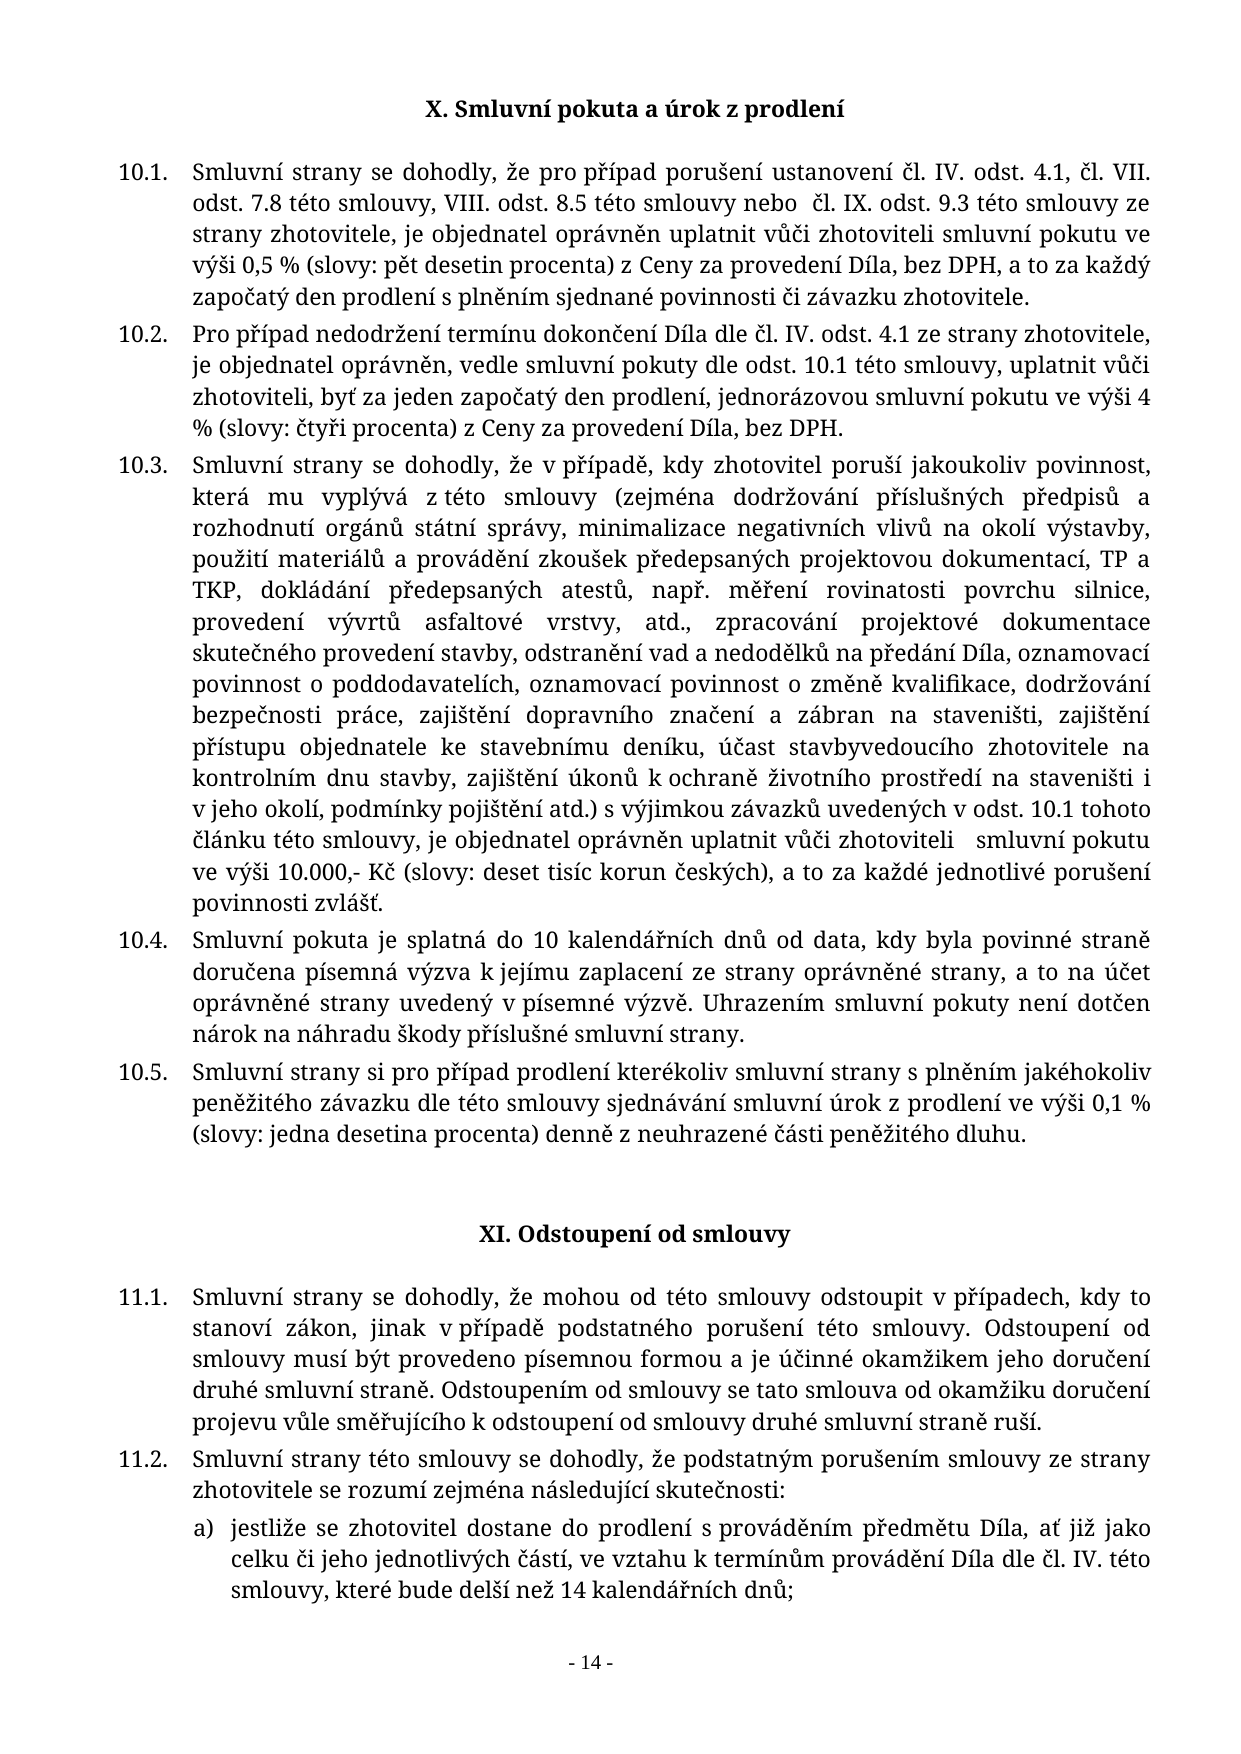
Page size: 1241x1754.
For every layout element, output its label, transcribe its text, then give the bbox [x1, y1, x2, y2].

text XI. Odstoupení od smlouvy [118, 1218, 1152, 1249]
list Smluvní strany této smlouvy se dohodly, že podstatným porušením smlouvy ze strany zhotovitele se rozumí zejména následující skutečnosti: [118, 1443, 1152, 1505]
list Smluvní strany se dohodly, že pro případ porušení ustanovení čl. IV. odst. 4.1, čl. VII. odst. 7.8 této smlouvy, VIII. odst. 8.5 této smlouvy nebo čl. IX. odst. 9.3 této smlouvy ze strany zhotovitele, je objednatel oprávněn uplatnit vůči zhotoviteli smluvní pokutu ve výši 0,5 % (slovy: pět desetin procenta) z Ceny za provedení Díla, bez DPH, a to za každý započatý den prodlení s plněním sjednané povinnosti či závazku zhotovitele. [118, 155, 1152, 312]
list Pro případ nedodržení termínu dokončení Díla dle čl. IV. odst. 4.1 ze strany zhotovitele, je objednatel oprávněn, vedle smluvní pokuty dle odst. 10.1 této smlouvy, uplatnit vůči zhotoviteli, byť za jeden započatý den prodlení, jednorázovou smluvní pokutu ve výši 4 % (slovy: čtyři procenta) z Ceny za provedení Díla, bez DPH. [118, 318, 1152, 443]
list jestliže se zhotovitel dostane do prodlení s prováděním předmětu Díla, ať již jako celku či jeho jednotlivých částí, ve vztahu k termínům provádění Díla dle čl. IV. této smlouvy, které bude delší než 14 kalendářních dnů; [193, 1512, 1152, 1605]
list Smluvní strany se dohodly, že v případě, kdy zhotovitel poruší jakoukoliv povinnost, která mu vyplývá z této smlouvy (zejména dodržování příslušných předpisů a rozhodnutí orgánů státní správy, minimalizace negativních vlivů na okolí výstavby, použití materiálů a provádění zkoušek předepsaných projektovou dokumentací, TP a TKP, dokládání předepsaných atestů, např. měření rovinatosti povrchu silnice, provedení vývrtů asfaltové vrstvy, atd., zpracování projektové dokumentace skutečného provedení stavby, odstranění vad a nedodělků na předání Díla, oznamovací povinnost o poddodavatelích, oznamovací povinnost o změně kvalifikace, dodržování bezpečnosti práce, zajištění dopravního značení a zábran na staveništi, zajištění přístupu objednatele ke stavebnímu deníku, účast stavbyvedoucího zhotovitele na kontrolním dnu stavby, zajištění úkonů k ochraně životního prostředí na staveništi i v jeho okolí, podmínky pojištění atd.) s výjimkou závazků uvedených v odst. 10.1 tohoto článku této smlouvy, je objednatel oprávněn uplatnit vůči zhotoviteli smluvní pokutu ve výši 10.000,- Kč (slovy: deset tisíc korun českých), a to za každé jednotlivé porušení povinnosti zvlášť. [118, 449, 1152, 918]
text X. Smluvní pokuta a úrok z prodlení [118, 93, 1152, 124]
list Smluvní strany se dohodly, že mohou od této smlouvy odstoupit v případech, kdy to stanoví zákon, jinak v případě podstatného porušení této smlouvy. Odstoupení od smlouvy musí být provedeno písemnou formou a je účinné okamžikem jeho doručení druhé smluvní straně. Odstoupením od smlouvy se tato smlouva od okamžiku doručení projevu vůle směřujícího k odstoupení od smlouvy druhé smluvní straně ruší. [118, 1280, 1152, 1437]
list Smluvní strany si pro případ prodlení kterékoliv smluvní strany s plněním jakéhokoliv peněžitého závazku dle této smlouvy sjednávání smluvní úrok z prodlení ve výši 0,1 % (slovy: jedna desetina procenta) denně z neuhrazené části peněžitého dluhu. [118, 1055, 1152, 1149]
list Smluvní pokuta je splatná do 10 kalendářních dnů od data, kdy byla povinné straně doručena písemná výzva k jejímu zaplacení ze strany oprávněné strany, a to na účet oprávněné strany uvedený v písemné výzvě. Uhrazením smluvní pokuty není dotčen nárok na náhradu škody příslušné smluvní strany. [118, 924, 1152, 1049]
